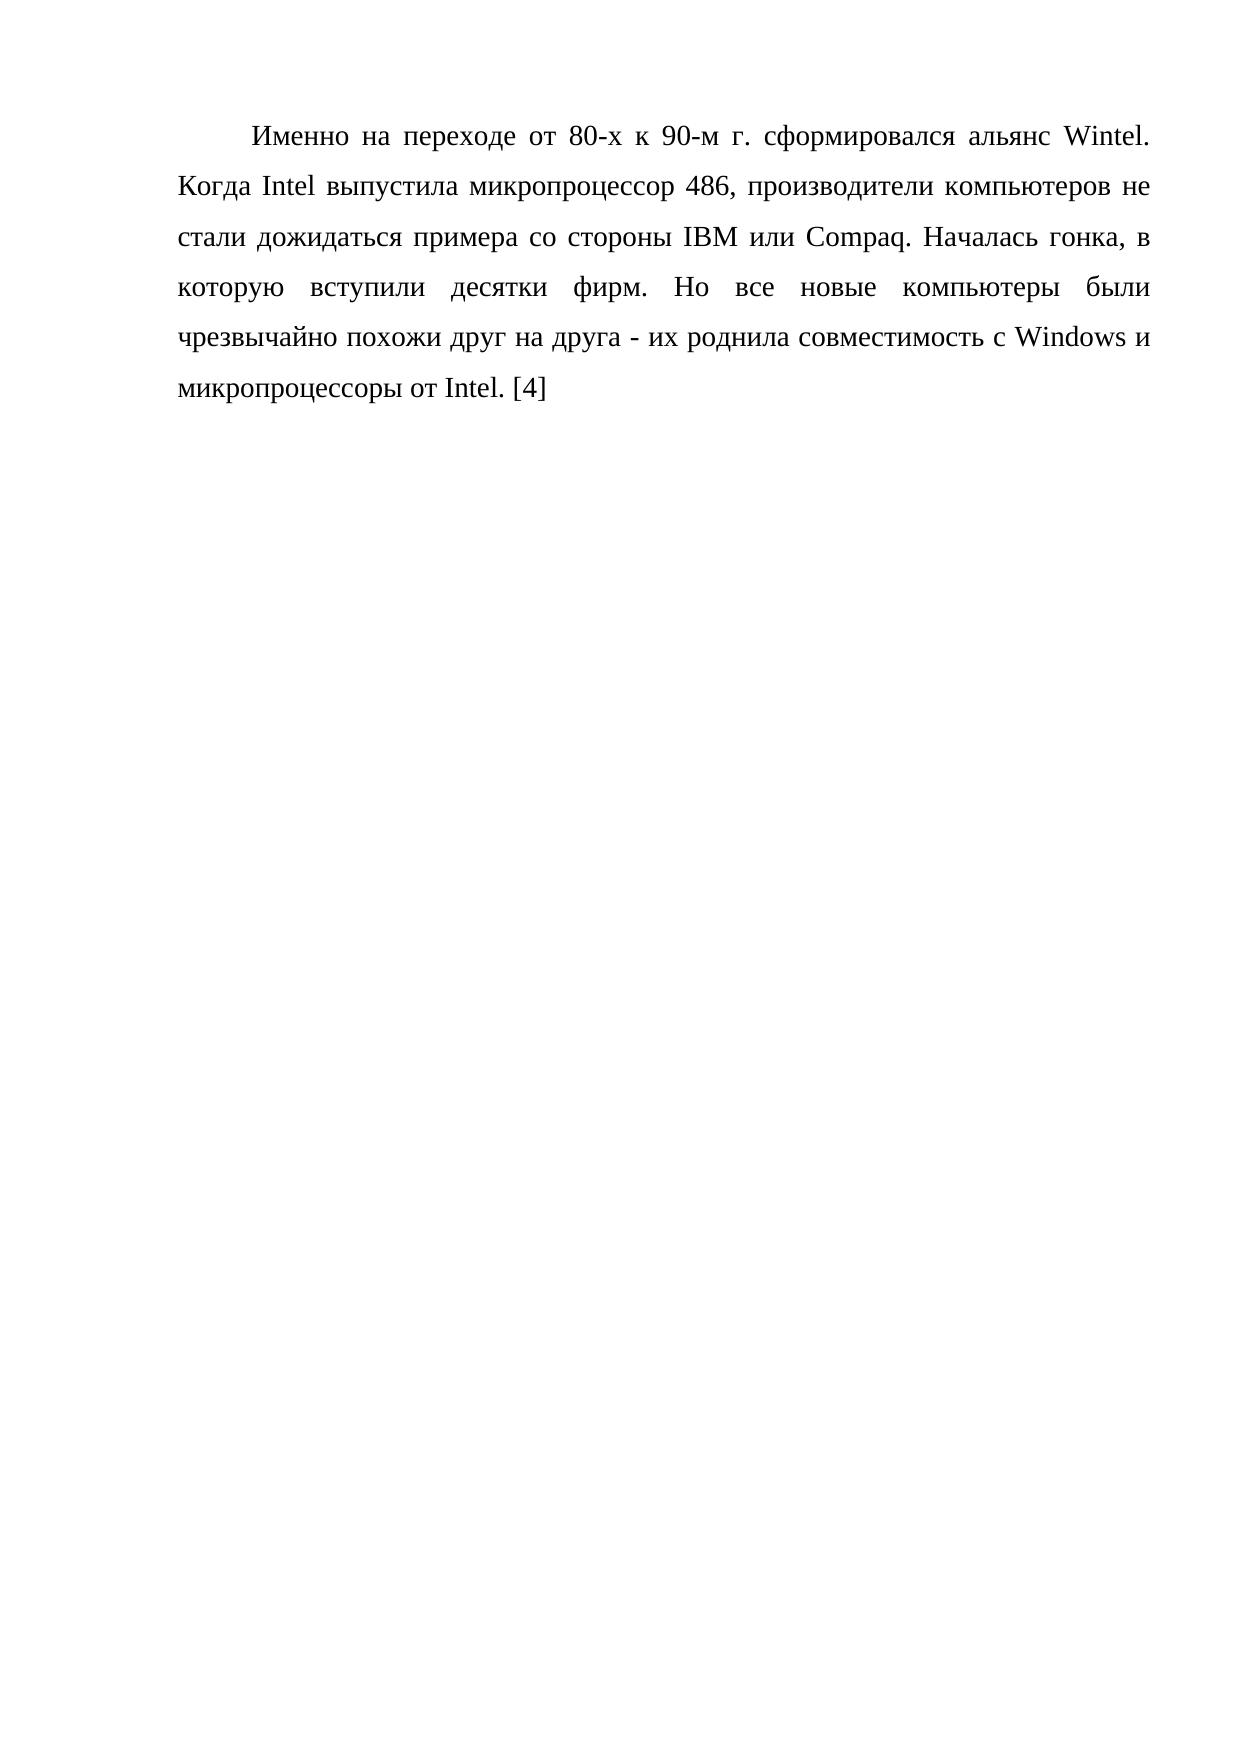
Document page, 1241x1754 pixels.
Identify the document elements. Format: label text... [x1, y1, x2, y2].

text Именно на переходе от 80-х к 90-м г. сформировался альянс Wintel. Когда Intel выпустила микропроцессор 486, производители компьютеров не стали дожидаться примера со стороны IBM или Compaq. Началась гонка, в которую вступили десятки фирм. Но все новые компьютеры были чрезвычайно похожи друг на друга - их роднила совместимость с Windows и микропроцессоры от Intel. [4] [177, 118, 1152, 403]
